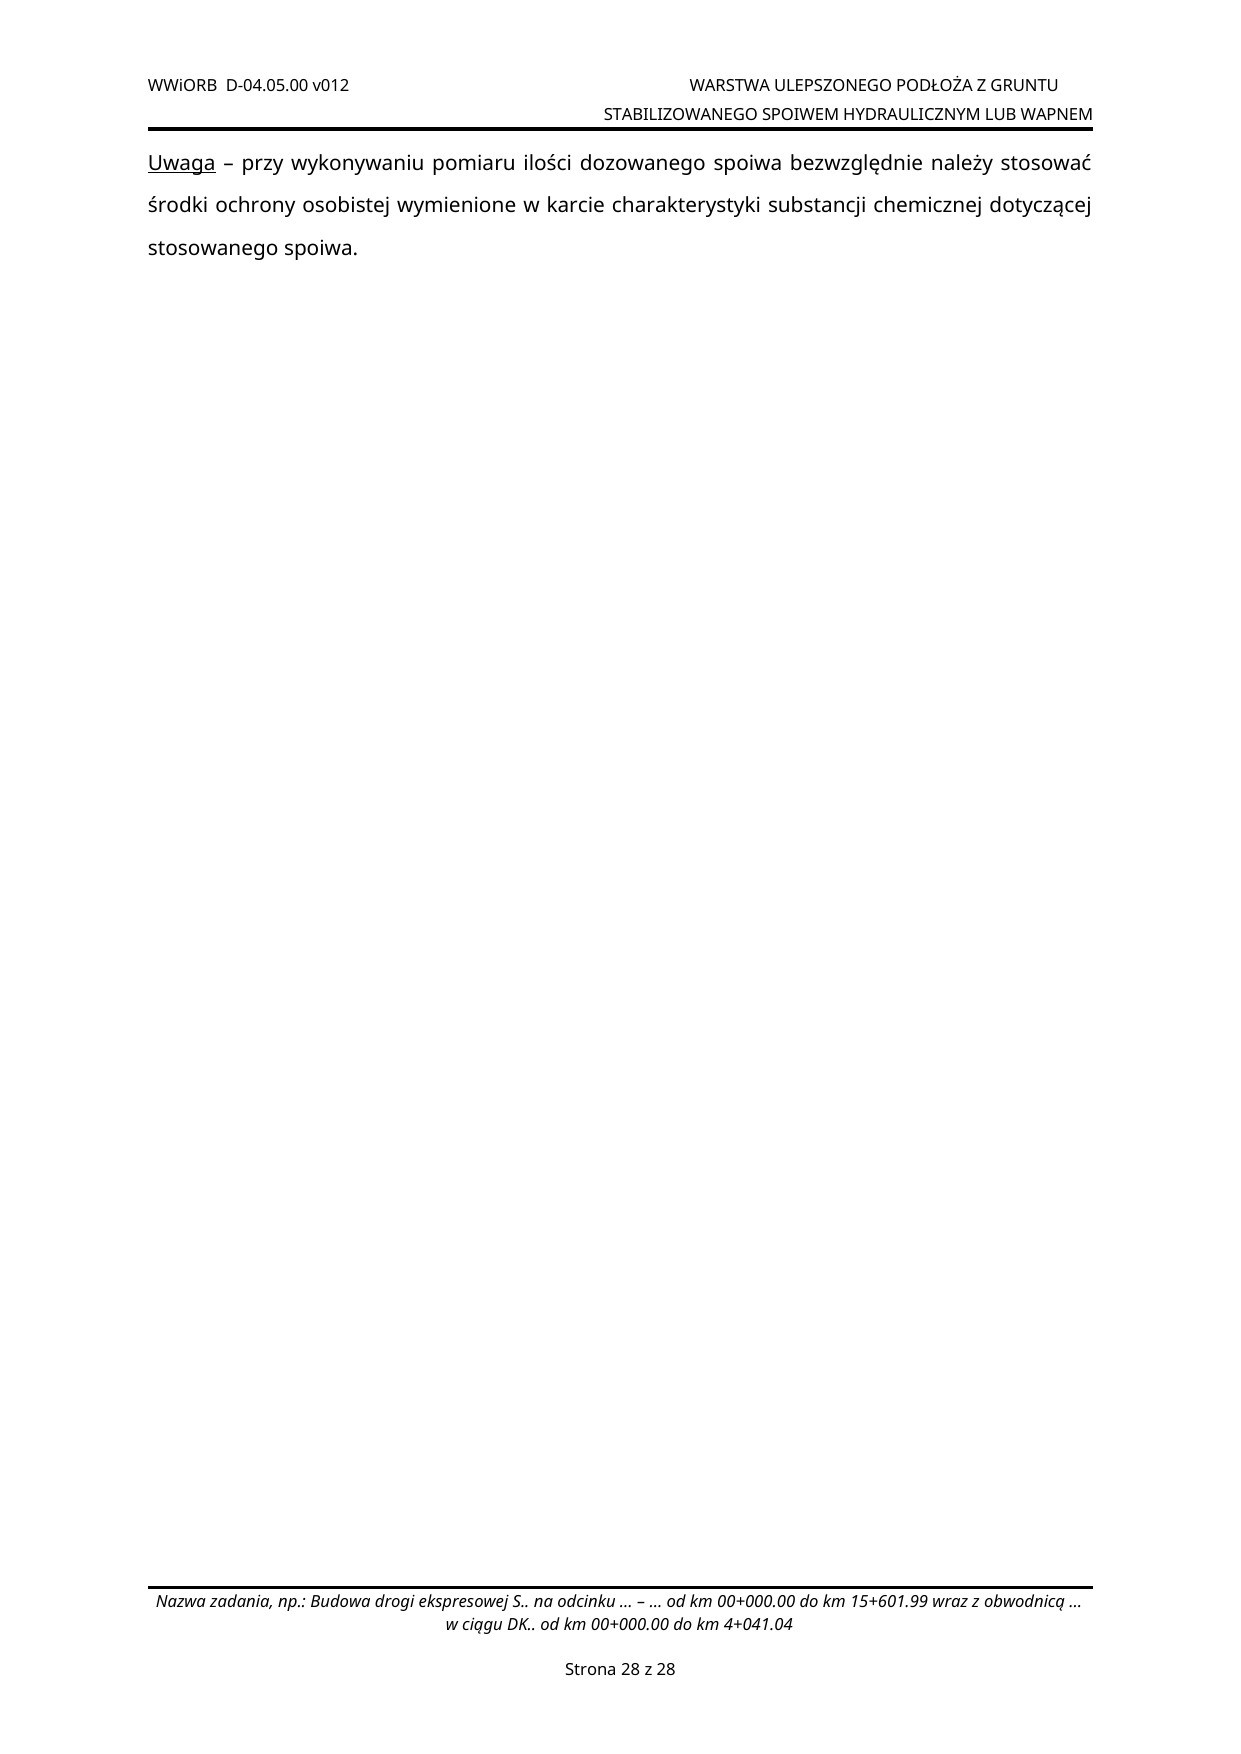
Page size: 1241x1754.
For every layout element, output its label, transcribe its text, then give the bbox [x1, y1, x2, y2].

text Uwaga – przy wykonywaniu pomiaru ilości dozowanego spoiwa bezwzględnie należy stosować środki ochrony osobistej wymienione w karcie charakterystyki substancji chemicznej dotyczącej stosowanego spoiwa. [148, 148, 1093, 261]
